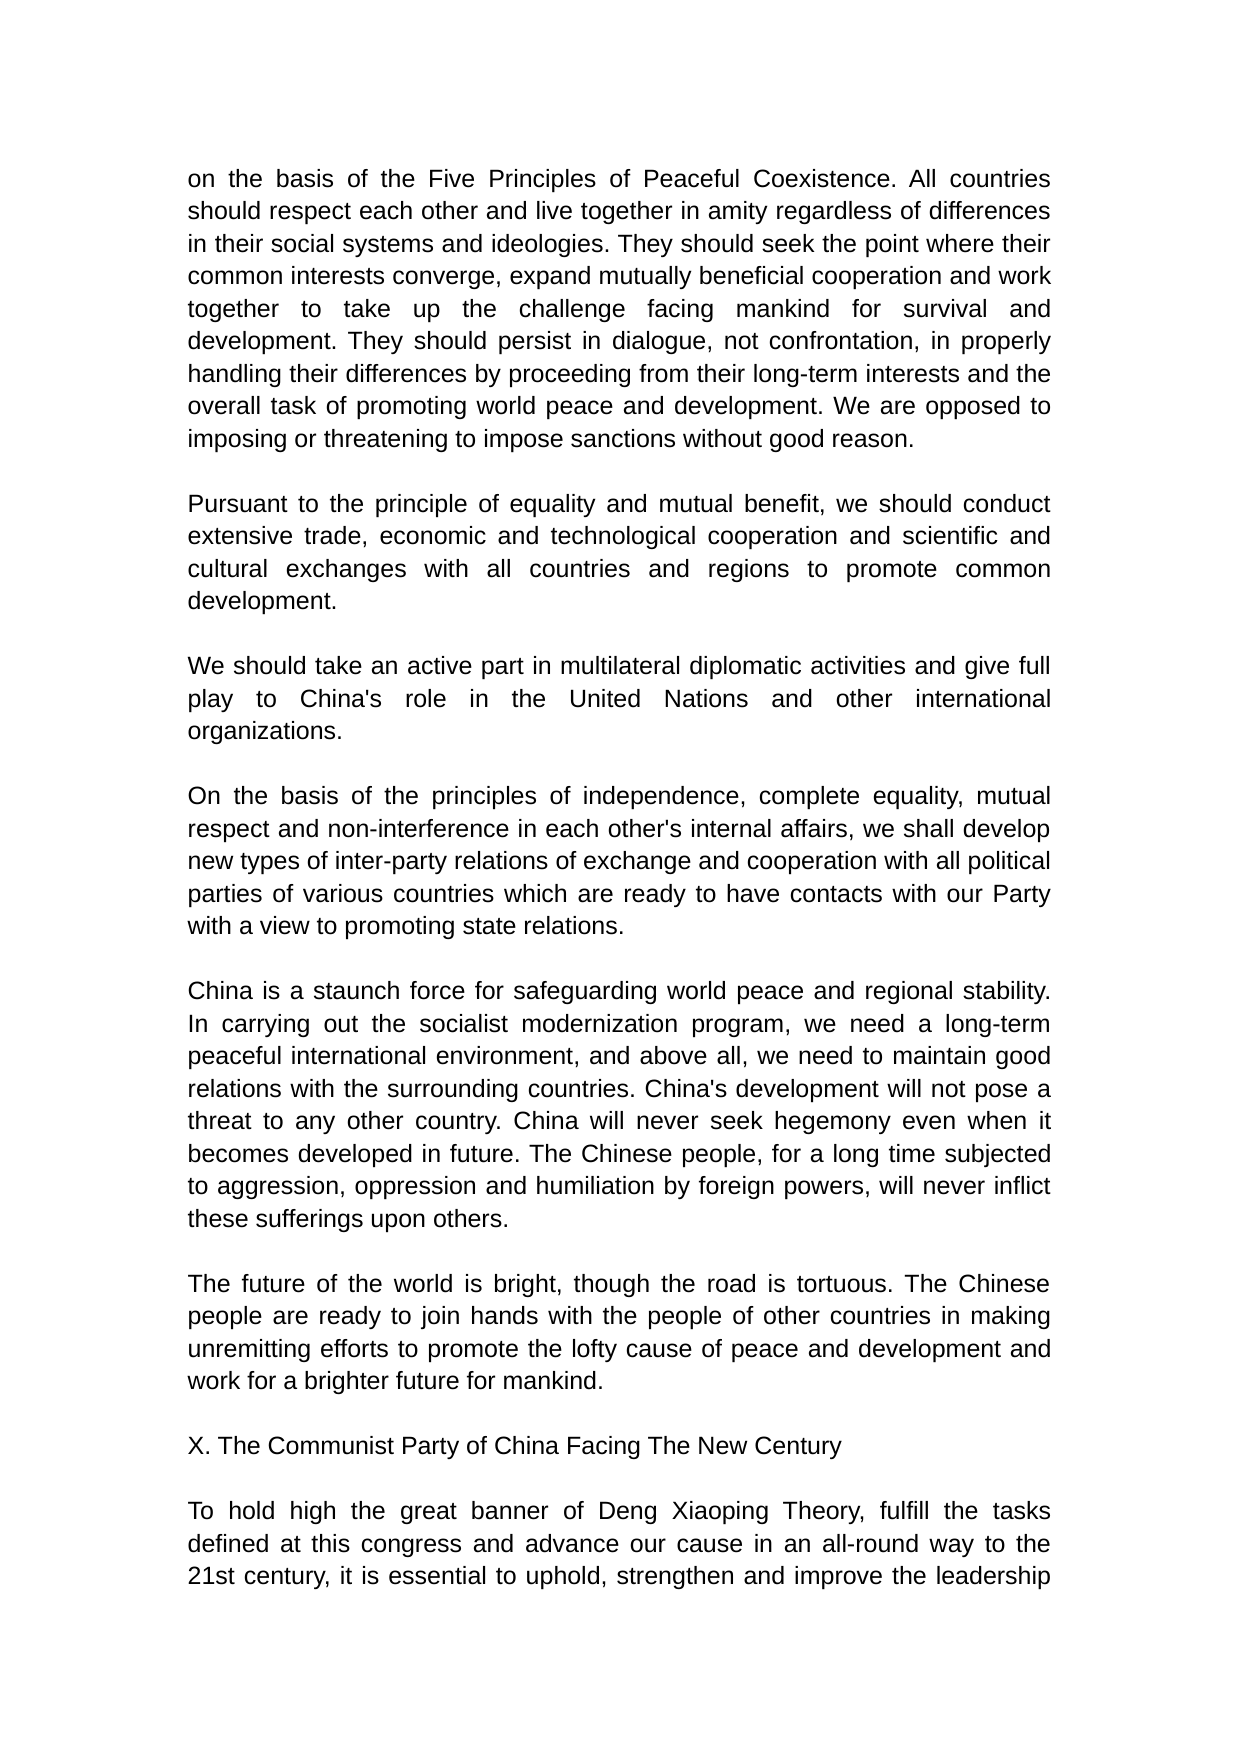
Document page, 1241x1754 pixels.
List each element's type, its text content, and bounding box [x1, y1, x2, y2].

text We should take an active part in multilateral diplomatic activities and give full play to China's role in the United Nations and other international organizations. [187, 649, 1053, 747]
text Pursuant to the principle of equality and mutual benefit, we should conduct extensive trade, economic and technological cooperation and scientific and cultural exchanges with all countries and regions to promote common development. [187, 487, 1053, 617]
text X. The Communist Party of China Facing The New Century [187, 1429, 1053, 1462]
text China is a staunch force for safeguarding world peace and regional stability. In carrying out the socialist modernization program, we need a long-term peaceful international environment, and above all, we need to maintain good relations with the surrounding countries. China's development will not pose a threat to any other country. China will never seek hegemony even when it becomes developed in future. The Chinese people, for a long time subjected to aggression, oppression and humiliation by foreign powers, will never inflict these sufferings upon others. [187, 974, 1053, 1234]
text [187, 1494, 1053, 1592]
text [187, 162, 1053, 454]
text The future of the world is bright, though the road is tortuous. The Chinese people are ready to join hands with the people of other countries in making unremitting efforts to promote the lofty cause of peace and development and work for a brighter future for mankind. [187, 1267, 1053, 1397]
text On the basis of the principles of independence, complete equality, mutual respect and non-interference in each other's internal affairs, we shall develop new types of inter-party relations of exchange and cooperation with all political parties of various countries which are ready to have contacts with our Party with a view to promoting state relations. [187, 779, 1053, 942]
